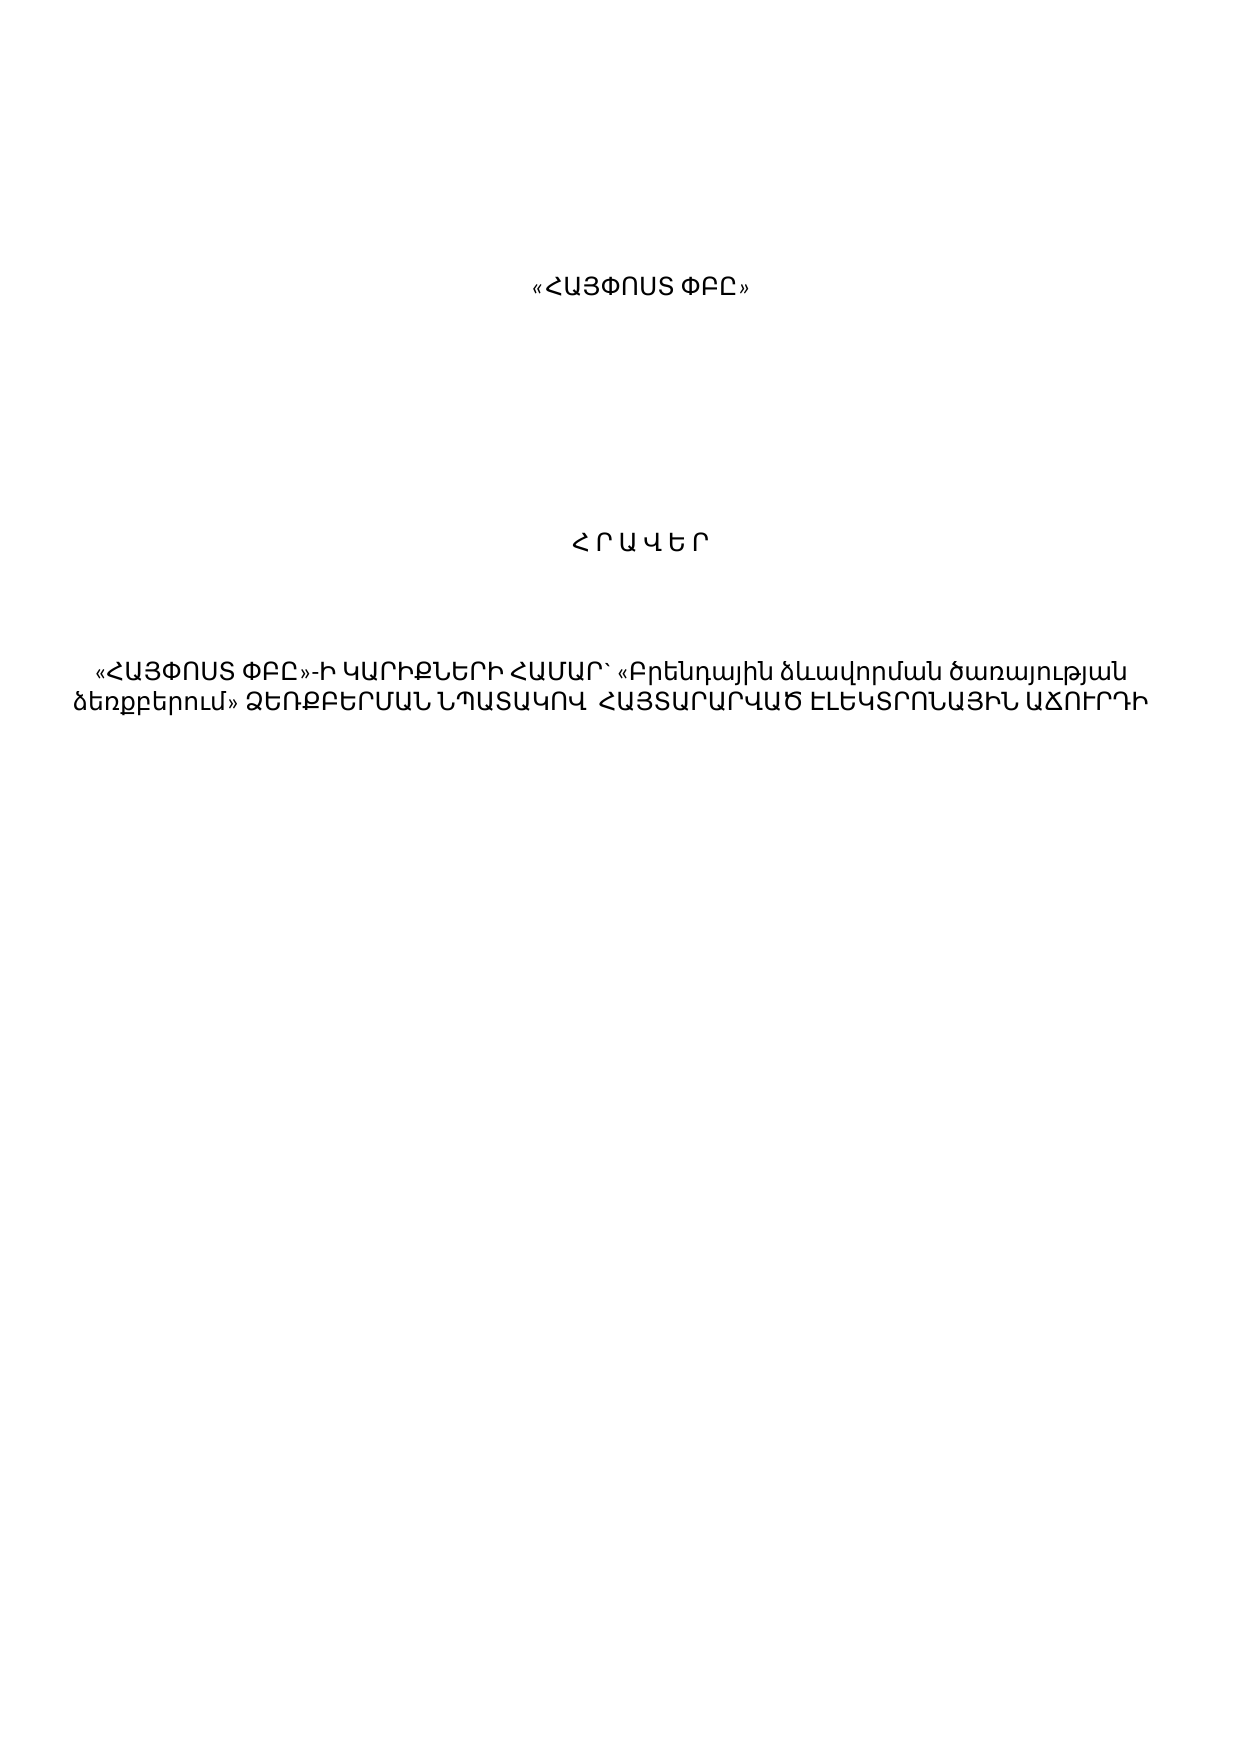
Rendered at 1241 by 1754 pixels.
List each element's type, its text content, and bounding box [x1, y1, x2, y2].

text « ՀԱՅՓՈՍՏ ՓԲԸ» [69, 271, 1152, 301]
text Հ Ր Ա Վ Ե Ր [69, 527, 1152, 557]
text «ՀԱՅՓՈՍՏ ՓԲԸ»-Ի ԿԱՐԻՔՆԵՐԻ ՀԱՄԱՐ` «Բրենդային ձևավորման ծառայության ձեռքբերում» ՁԵՌՔԲԵՐՄԱՆ ՆՊԱՏԱԿՈՎ ՀԱՅՏԱՐԱՐՎԱԾ ԷԼԵԿՏՐՈՆԱՅԻՆ ԱՃՈՒՐԴԻ [69, 656, 1152, 717]
